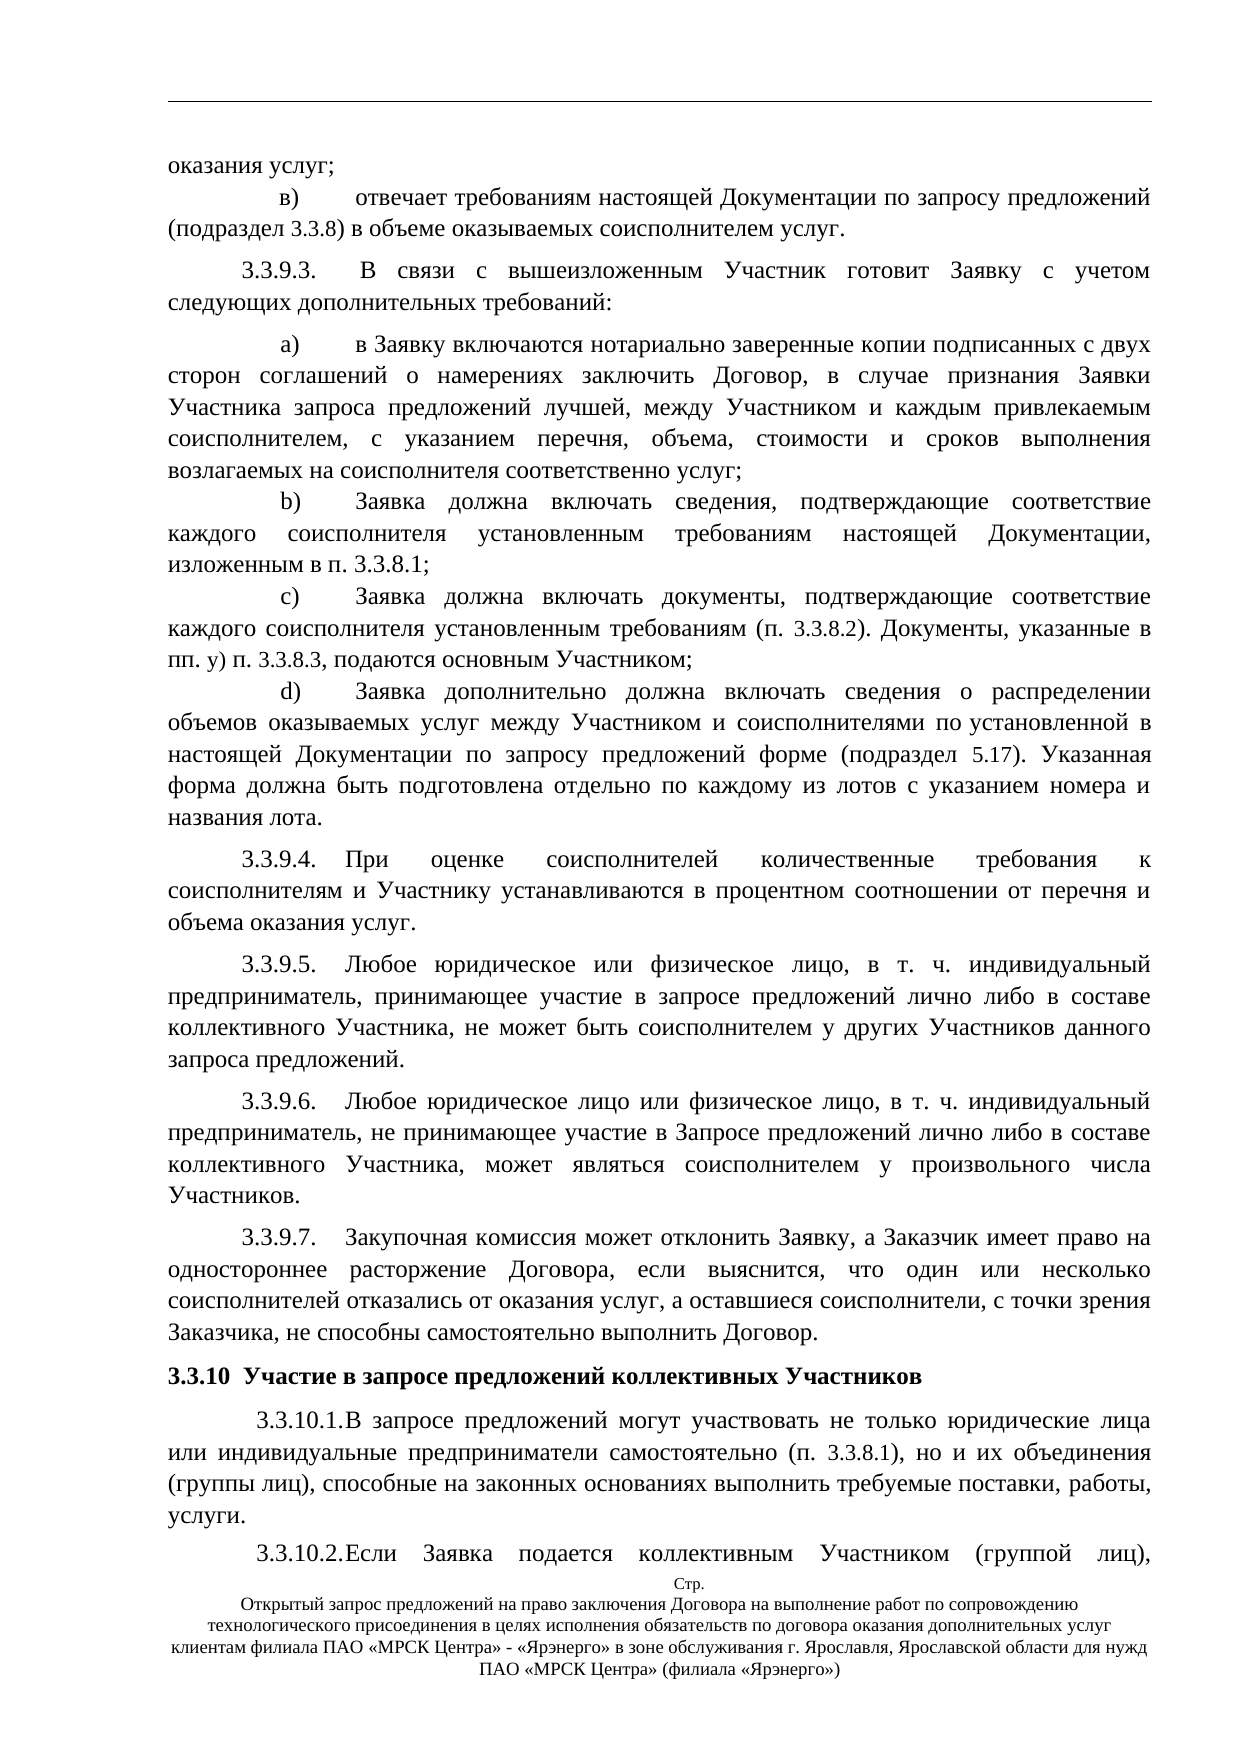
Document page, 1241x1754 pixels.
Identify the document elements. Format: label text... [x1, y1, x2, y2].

subtitle Участие в запросе предложений коллективных Участников [168, 1361, 1152, 1390]
list в Заявку включаются нотариально заверенные копии подписанных с двух сторон соглашений о намерениях заключить Договор, в случае признания Заявки Участника запроса предложений лучшей, между Участником и каждым привлекаемым соисполнителем, с указанием перечня, объема, стоимости и сроков выполнения возлагаемых на соисполнителя соответственно услуг; [168, 329, 1152, 484]
list Заявка дополнительно должна включать сведения о распределении объемов оказываемых услуг между Участником и соисполнителями по установленной в настоящей Документации по запросу предложений форме (подраздел 5.17). Указанная форма должна быть подготовлена отдельно по каждому из лотов с указанием номера и названия лота. [168, 676, 1152, 831]
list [168, 150, 1152, 179]
list Любое юридическое или физическое лицо, в т. ч. индивидуальный предприниматель, принимающее участие в запросе предложений лично либо в составе коллективного Участника, не может быть соисполнителем у других Участников данного запроса предложений. [168, 949, 1152, 1073]
list В связи с вышеизложенным Участник готовит Заявку с учетом следующих дополнительных требований: [168, 255, 1152, 315]
list Заявка должна включать сведения, подтверждающие соответствие каждого соисполнителя установленным требованиям настоящей Документации, изложенным в п. 3.3.8.1; [168, 486, 1152, 578]
list Закупочная комиссия может отклонить Заявку, а Заказчик имеет право на одностороннее расторжение Договора, если выяснится, что один или несколько соисполнителей отказались от оказания услуг, а оставшиеся соисполнители, с точки зрения Заказчика, не способны самостоятельно выполнить Договор. [168, 1222, 1152, 1346]
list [168, 1538, 1152, 1567]
list Заявка должна включать документы, подтверждающие соответствие каждого соисполнителя установленным требованиям (п. 3.3.8.2). Документы, указанные в пп. у) п. 3.3.8.3, подаются основным Участником; [168, 581, 1152, 673]
list Любое юридическое лицо или физическое лицо, в т. ч. индивидуальный предприниматель, не принимающее участие в Запросе предложений лично либо в составе коллективного Участника, может являться соисполнителем у произвольного числа Участников. [168, 1086, 1152, 1209]
list При оценке соисполнителей количественные требования к соисполнителям и Участнику устанавливаются в процентном соотношении от перечня и объема оказания услуг. [168, 844, 1152, 936]
list В запросе предложений могут участвовать не только юридические лица или индивидуальные предприниматели самостоятельно (п. 3.3.8.1), но и их объединения (группы лиц), способные на законных основаниях выполнить требуемые поставки, работы, услуги. [168, 1405, 1152, 1529]
list отвечает требованиям настоящей Документации по запросу предложений (подраздел 3.3.8) в объеме оказываемых соисполнителем услуг. [168, 182, 1152, 242]
